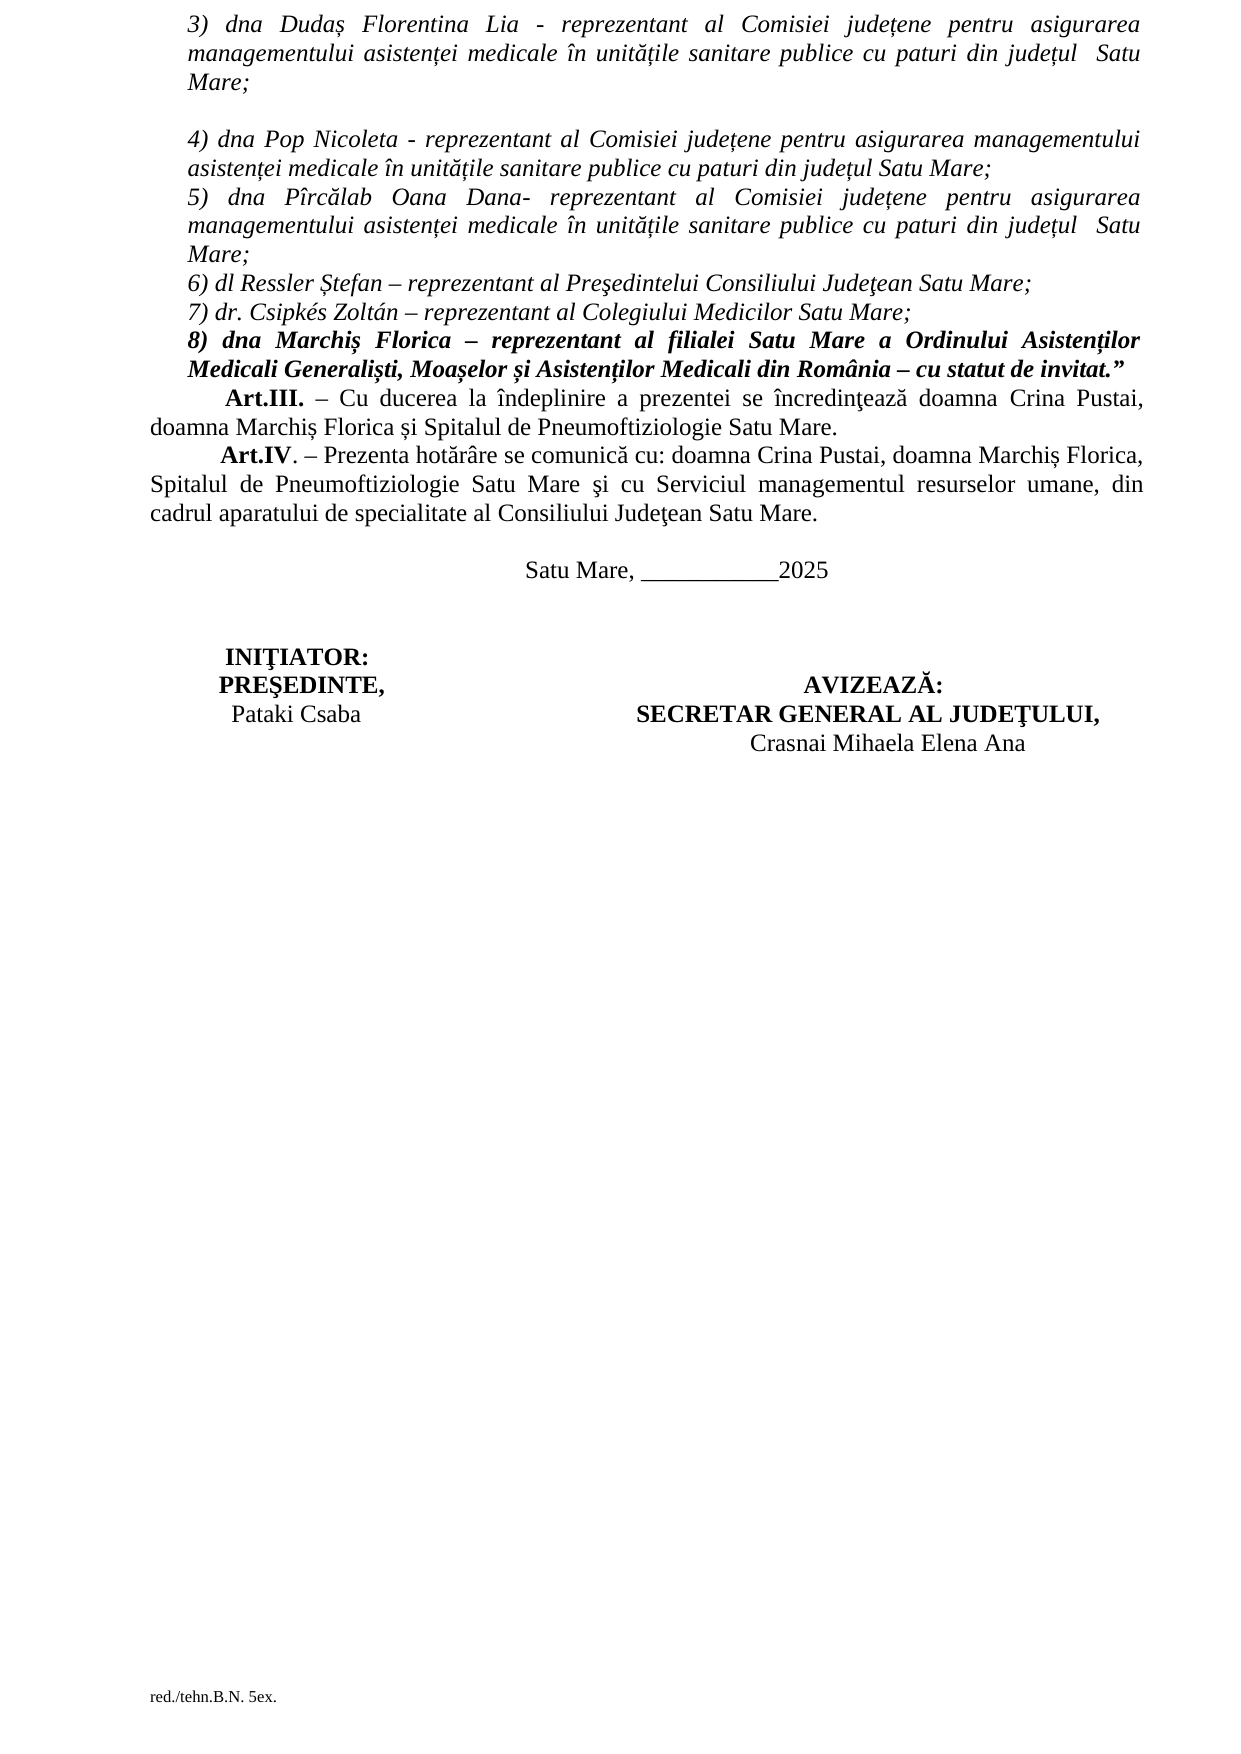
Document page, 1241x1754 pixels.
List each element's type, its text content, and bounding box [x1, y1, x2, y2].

text 4) dna Pop Nicoleta - reprezentant al Comisiei județene pentru asigurarea managementului asistenței medicale în unitățile sanitare publice cu paturi din județul Satu Mare; [187, 124, 1144, 182]
text 8) dna Marchiș Florica – reprezentant al filialei Satu Mare a Ordinului Asistenților Medicali Generaliști, Moașelor și Asistenților Medicali din România – cu statut de invitat.” [187, 326, 1144, 383]
list Crasnai Mihaela Elena Ana [150, 728, 1144, 757]
text 7) dr. Csipkés Zoltán – reprezentant al Colegiului Medicilor Satu Mare; [150, 297, 1144, 326]
text 6) dl Ressler Ștefan – reprezentant al Preşedintelui Consiliului Judeţean Satu Mare; [150, 268, 1144, 297]
text 5) dna Pîrcălab Oana Dana- reprezentant al Comisiei județene pentru asigurarea managementului asistenței medicale în unitățile sanitare publice cu paturi din județul Satu Mare; [187, 182, 1144, 268]
text 3) dna Dudaș Florentina Lia - reprezentant al Comisiei județene pentru asigurarea managementului asistenței medicale în unitățile sanitare publice cu paturi din județul Satu Mare; [187, 9, 1144, 96]
list PREŞEDINTE, AVIZEAZĂ: [150, 671, 1144, 699]
text INIŢIATOR: [150, 642, 1144, 671]
list Pataki Csaba SECRETAR GENERAL AL JUDEŢULUI, [150, 699, 1144, 728]
text Art.III. – Cu ducerea la îndeplinire a prezentei se încredinţează doamna Crina Pustai, doamna Marchiș Florica și Spitalul de Pneumoftiziologie Satu Mare. [150, 383, 1144, 441]
text Satu Mare, ___________2025 [375, 556, 1144, 584]
text Art.IV. – Prezenta hotărâre se comunică cu: doamna Crina Pustai, doamna Marchiș Florica, Spitalul de Pneumoftiziologie Satu Mare şi cu Serviciul managementul resurselor umane, din cadrul aparatului de specialitate al Consiliului Judeţean Satu Mare. [150, 441, 1144, 527]
text red./tehn.B.N. 5ex. [150, 1686, 1144, 1706]
